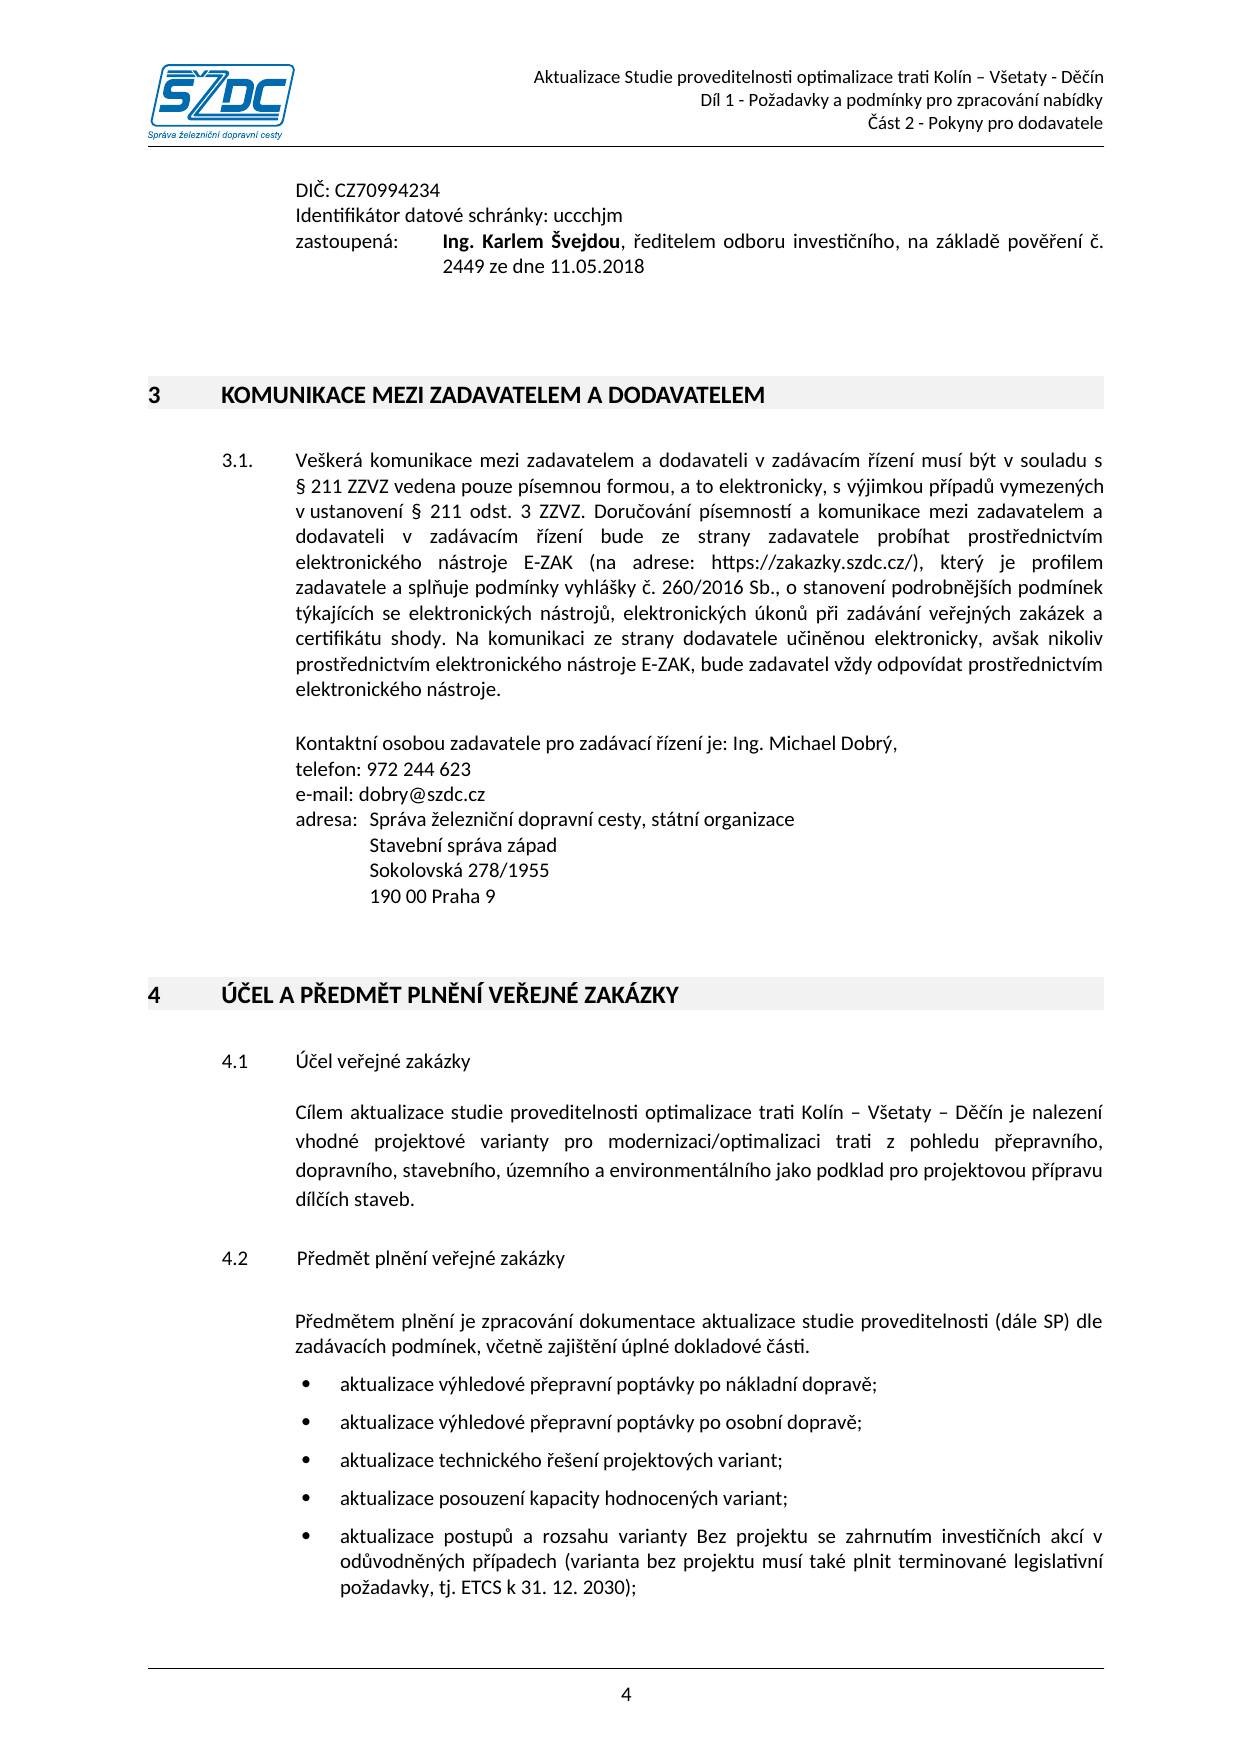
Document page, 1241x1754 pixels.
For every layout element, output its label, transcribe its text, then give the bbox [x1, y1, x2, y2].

text e-mail: dobry@szdc.cz [295, 781, 1104, 807]
list Cílem aktualizace studie proveditelnosti optimalizace trati Kolín – Všetaty – Děčín je nalezení vhodné projektové varianty pro modernizaci/optimalizaci trati z pohledu přepravního, dopravního, stavebního, územního a environmentálního jako podklad pro projektovou přípravu dílčích staveb. [295, 1099, 1104, 1212]
text Předmětem plnění je zpracování dokumentace aktualizace studie proveditelnosti (dále SP) dle zadávacích podmínek, včetně zajištění úplné dokladové části. [295, 1308, 1104, 1359]
list Předmět plnění veřejné zakázky [222, 1245, 1104, 1270]
list aktualizace výhledové přepravní poptávky po nákladní dopravě; [302, 1371, 1104, 1397]
text Kontaktní osobou zadavatele pro zadávací řízení je: Ing. Michael Dobrý, [295, 730, 1104, 756]
text Identifikátor datové schránky: uccchjm [295, 203, 1104, 228]
list aktualizace posouzení kapacity hodnocených variant; [302, 1485, 1104, 1511]
text Sokolovská 278/1955 [295, 857, 1104, 883]
list aktualizace výhledové přepravní poptávky po osobní dopravě; [302, 1409, 1104, 1435]
text 4.1 Účel veřejné zakázky [222, 1048, 1104, 1073]
list aktualizace postupů a rozsahu varianty Bez projektu se zahrnutím investičních akcí v odůvodněných případech (varianta bez projektu musí také plnit terminované legislativní požadavky, tj. ETCS k 31. 12. 2030); [302, 1523, 1104, 1599]
text zastoupená: Ing. Karlem Švejdou, ředitelem odboru investičního, na základě pověření č. 2449 ze dne 11.05.2018 [295, 228, 1104, 279]
text 3.1. Veškerá komunikace mezi zadavatelem a dodavateli v zadávacím řízení musí být v souladu s § 211 ZZVZ vedena pouze písemnou formou, a to elektronicky, s výjimkou případů vymezených v ustanovení § 211 odst. 3 ZZVZ. Doručování písemností a komunikace mezi zadavatelem a dodavateli v zadávacím řízení bude ze strany zadavatele probíhat prostřednictvím elektronického nástroje E-ZAK (na adrese: https://zakazky.szdc.cz/), který je profilem zadavatele a splňuje podmínky vyhlášky č. 260/2016 Sb., o stanovení podrobnějších podmínek týkajících se elektronických nástrojů, elektronických úkonů při zadávání veřejných zakázek a certifikátu shody. Na komunikaci ze strany dodavatele učiněnou elektronicky, avšak nikoliv prostřednictvím elektronického nástroje E-ZAK, bude zadavatel vždy odpovídat prostřednictvím elektronického nástroje. [222, 447, 1104, 702]
text adresa: Správa železniční dopravní cesty, státní organizace [295, 807, 1104, 832]
text 190 00 Praha 9 [295, 883, 1104, 908]
list aktualizace technického řešení projektových variant; [302, 1447, 1104, 1473]
subtitle KOMUNIKACE MEZI ZADAVATELEM A DODAVATELEM [148, 376, 1104, 409]
subtitle ÚČEL A PŘEDMĚT PLNĚNÍ VEŘEJNÉ ZAKÁZKY [148, 977, 1104, 1010]
text Stavební správa západ [295, 832, 1104, 857]
text telefon: 972 244 623 [295, 756, 1104, 781]
text DIČ: CZ70994234 [295, 177, 1104, 203]
